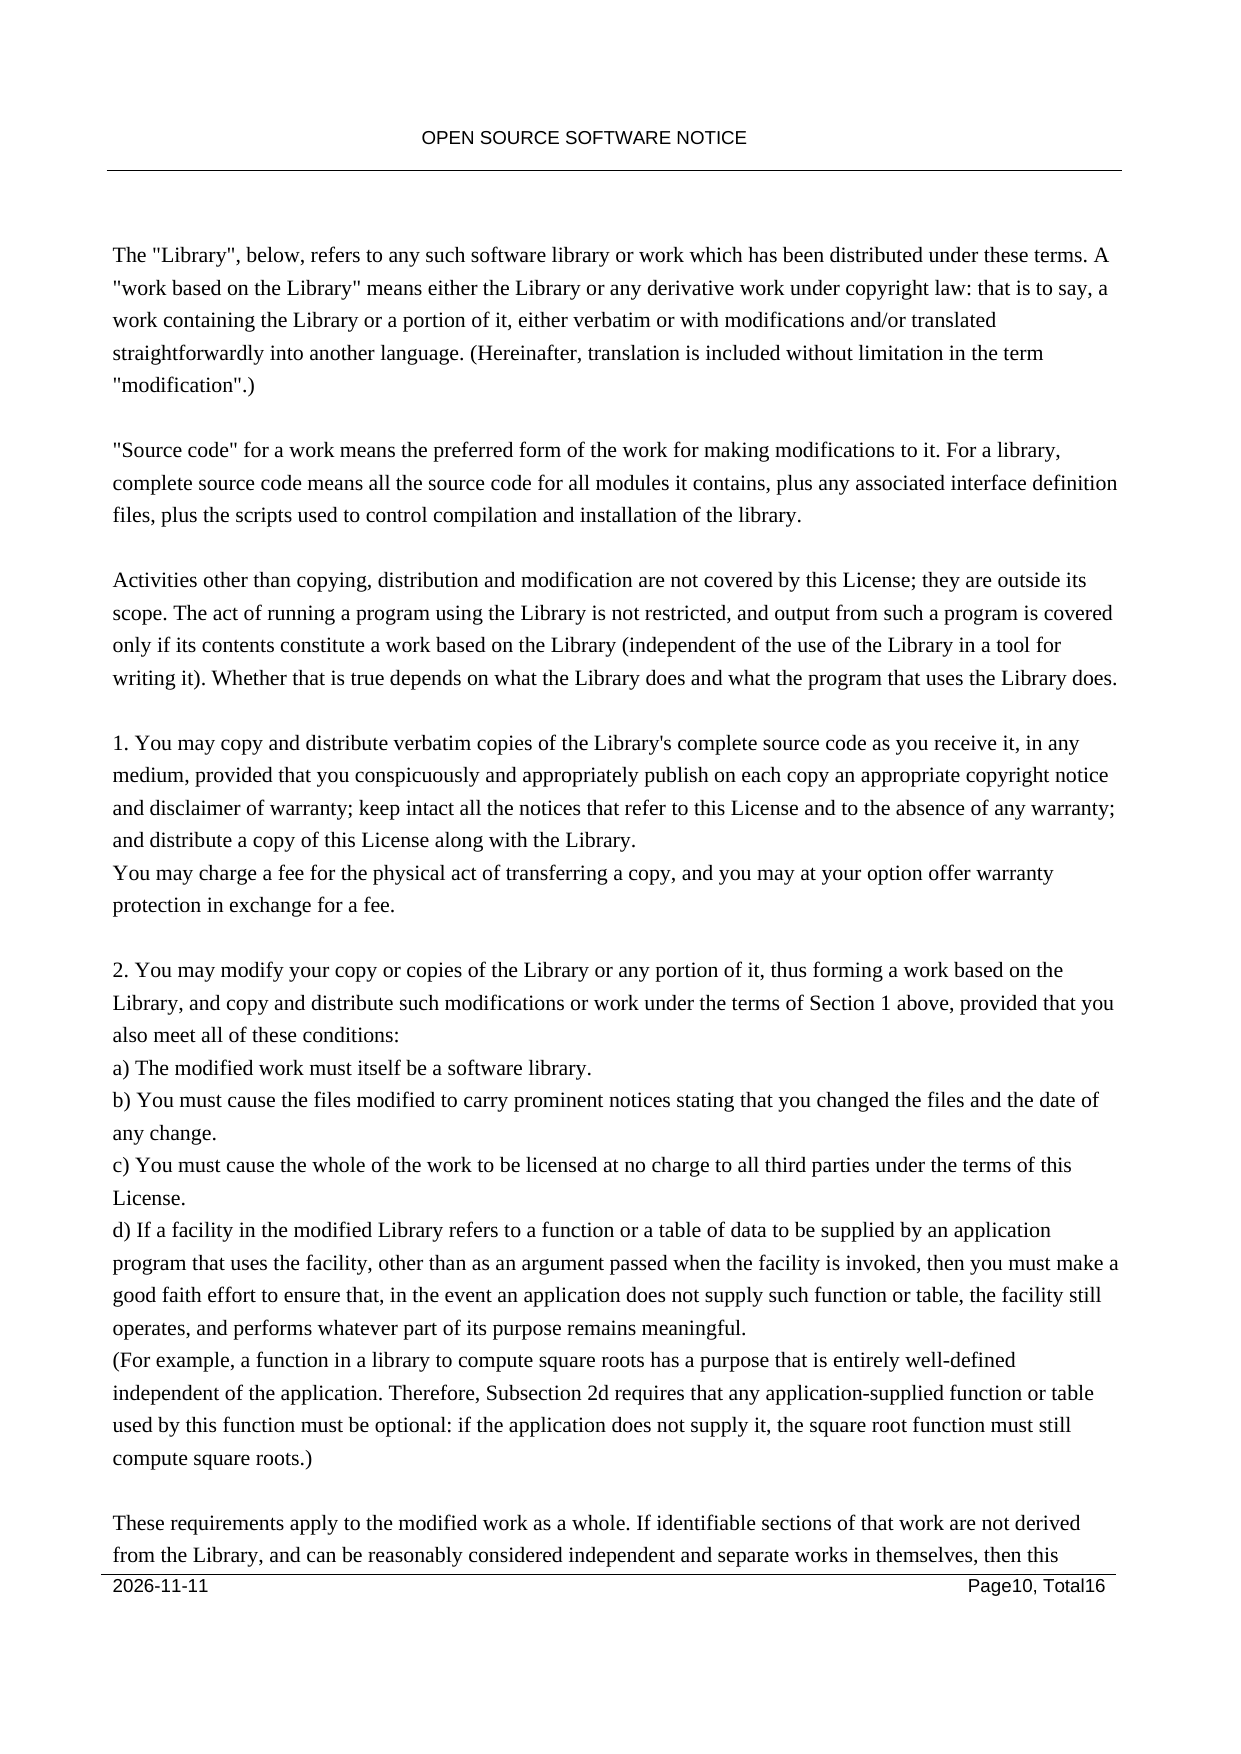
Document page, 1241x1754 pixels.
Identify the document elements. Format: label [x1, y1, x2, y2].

text [112, 206, 1128, 1571]
